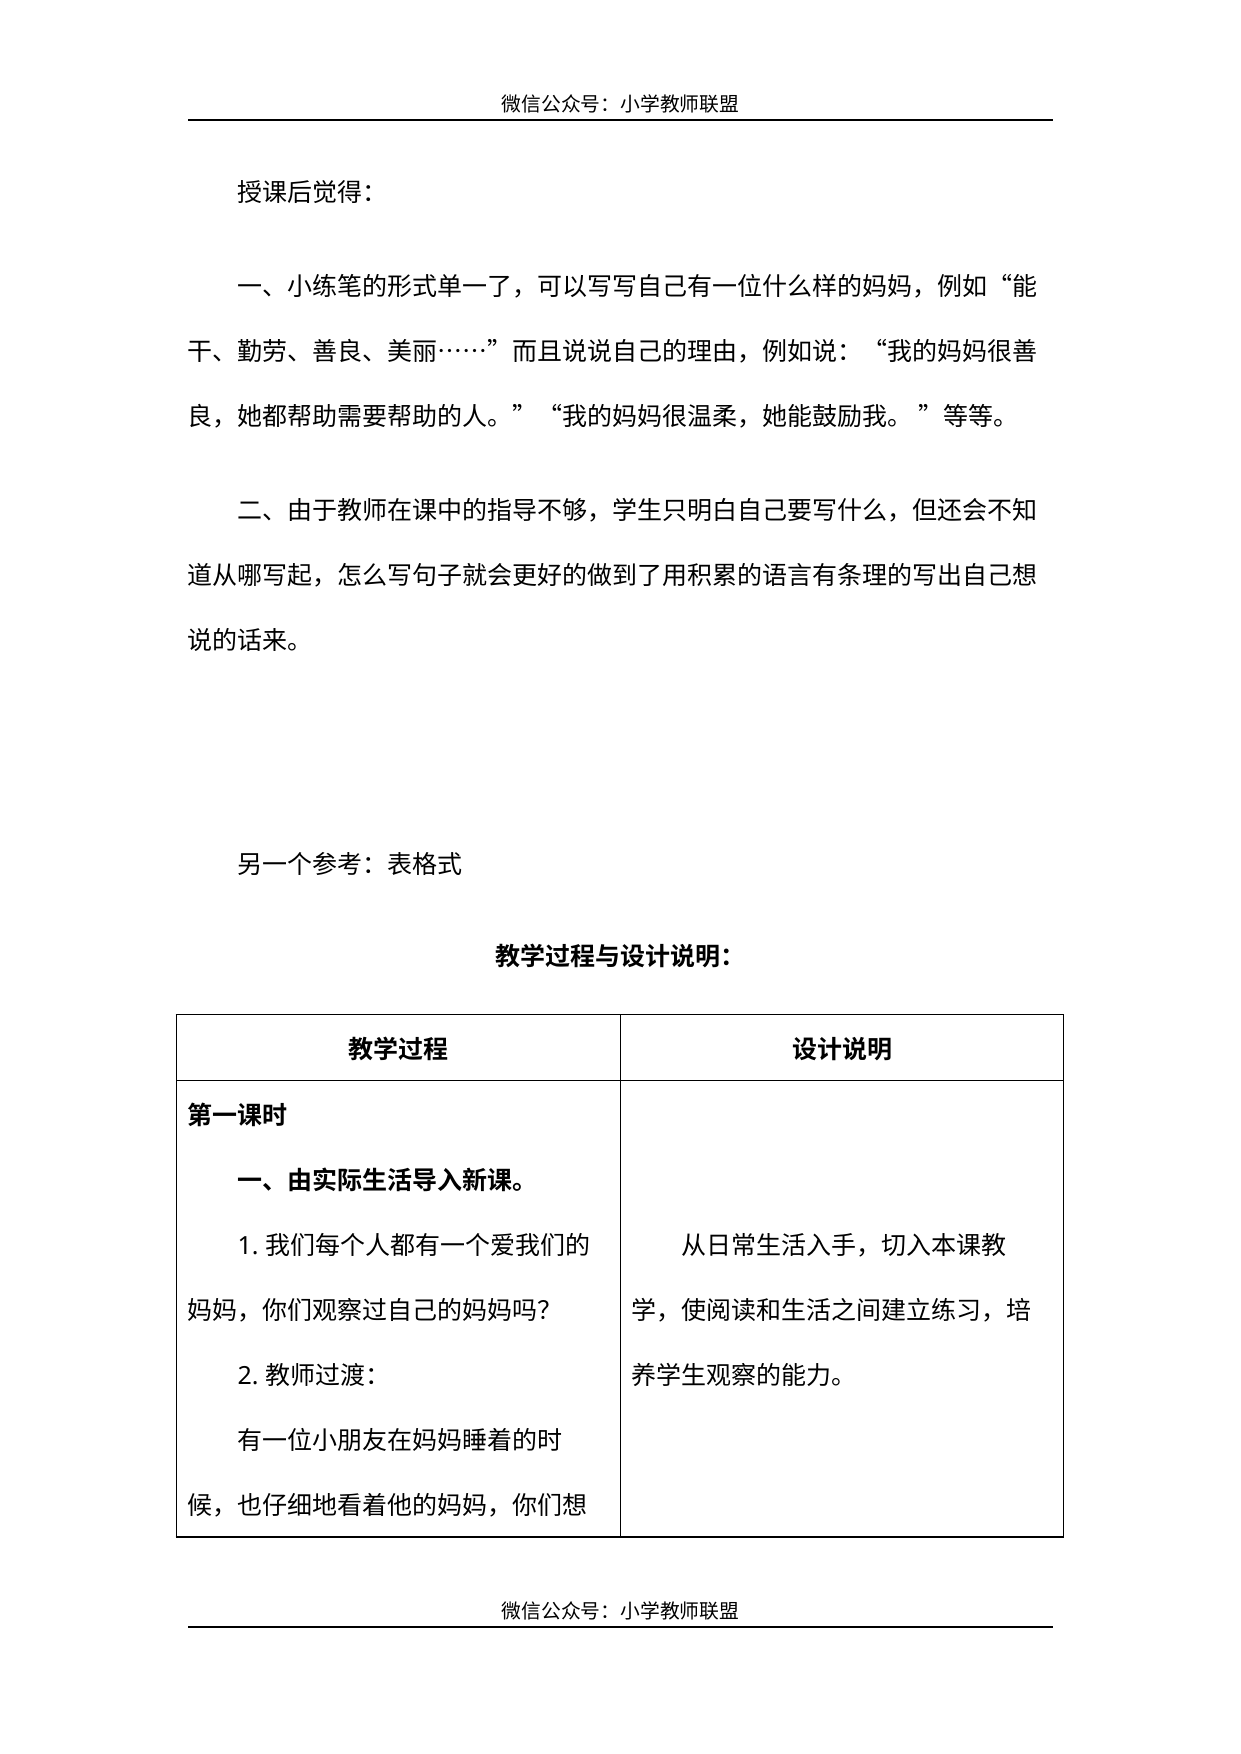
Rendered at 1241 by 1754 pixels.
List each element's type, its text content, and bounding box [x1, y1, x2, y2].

table_header 教学过程 [177, 1015, 620, 1080]
table_header 设计说明 [621, 1015, 1063, 1080]
text 另一个参考：表格式 [187, 830, 1053, 895]
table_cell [621, 1081, 1063, 1536]
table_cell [177, 1081, 620, 1536]
text 一、小练笔的形式单一了，可以写写自己有一位什么样的妈妈，例如“能干、勤劳、善良、美丽……”而且说说自己的理由，例如说：“我的妈妈很善良，她都帮助需要帮助的人。”“我的妈妈很温柔，她能鼓励我。 ”等等。 [187, 252, 1053, 447]
text 授课后觉得： [187, 158, 1053, 223]
text 二、由于教师在课中的指导不够，学生只明白自己要写什么，但还会不知道从哪写起，怎么写句子就会更好的做到了用积累的语言有条理的写出自己想说的话来。 [187, 476, 1053, 671]
text 教学过程与设计说明： [187, 922, 1053, 987]
